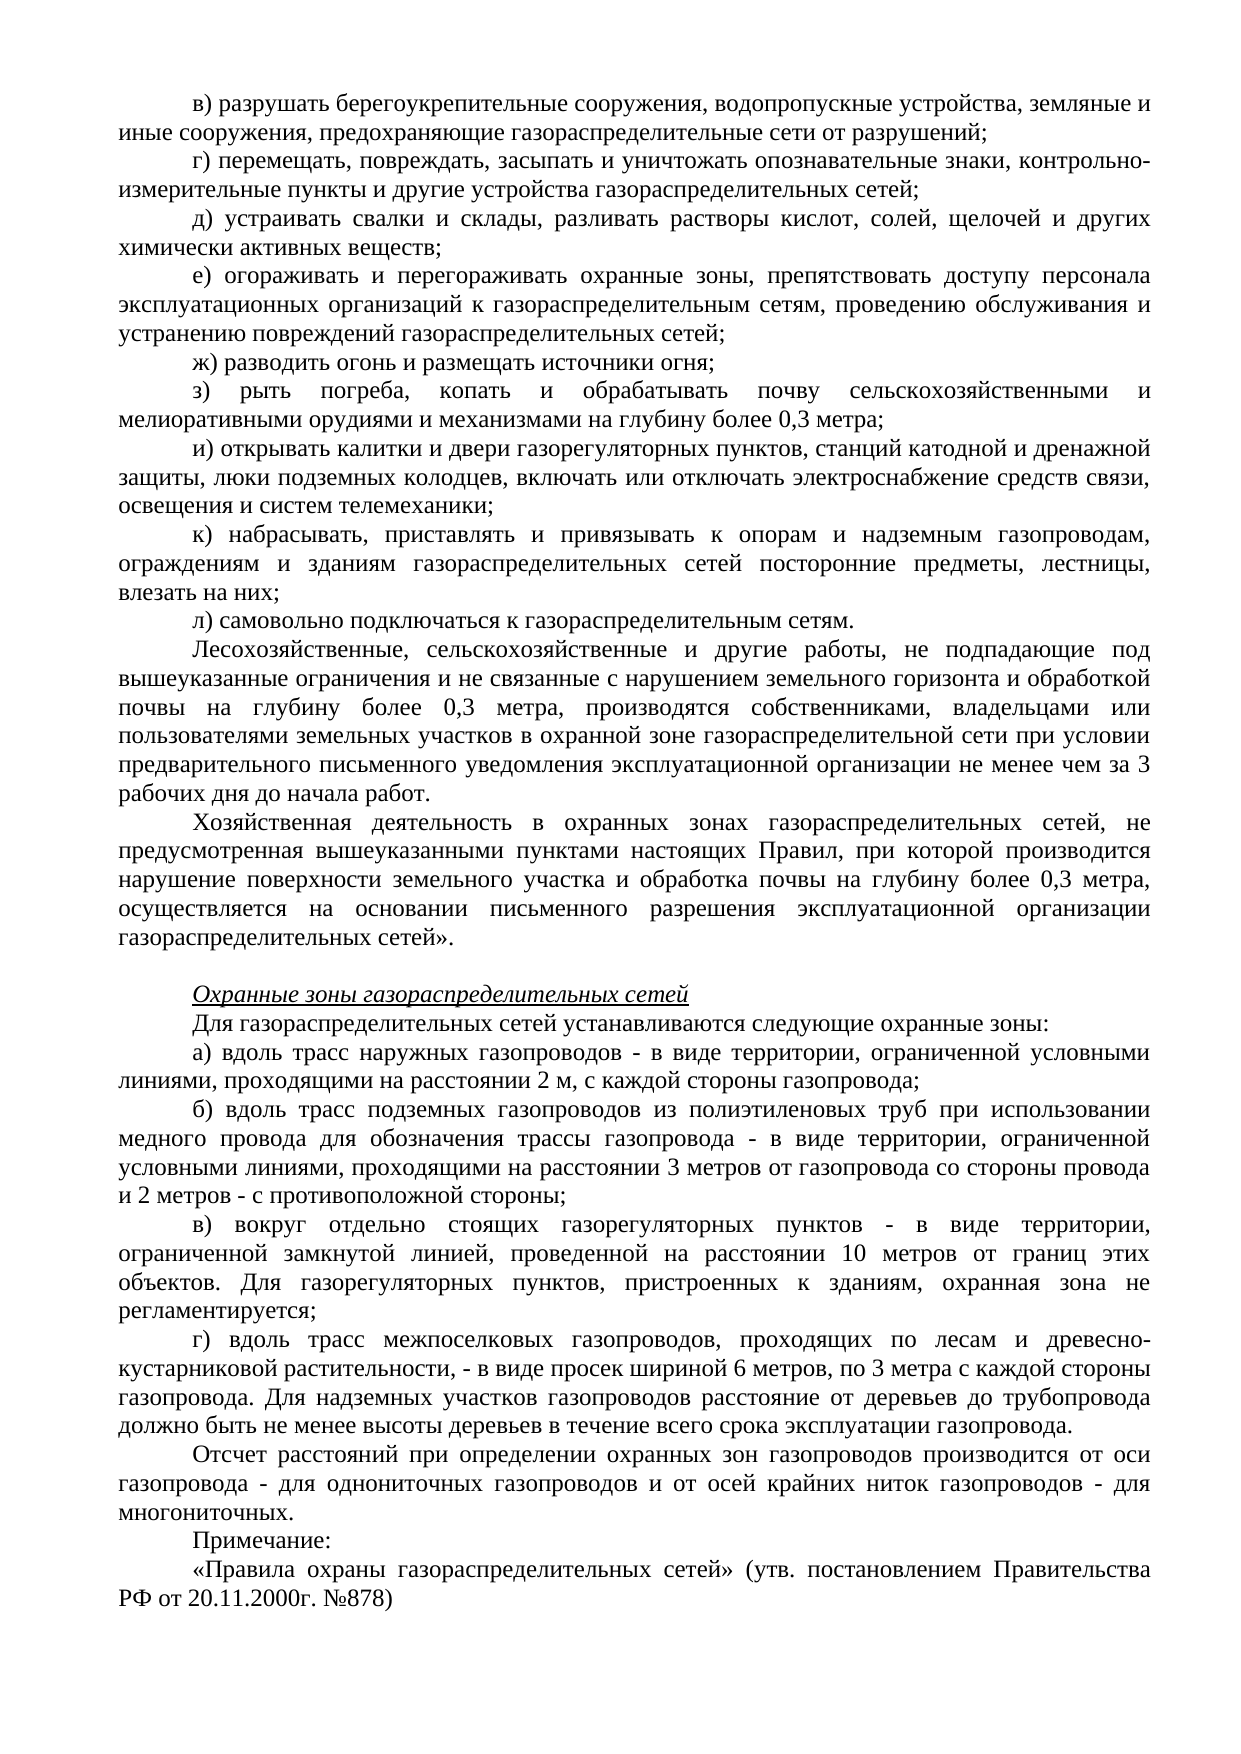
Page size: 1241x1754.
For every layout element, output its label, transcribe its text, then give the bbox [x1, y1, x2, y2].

text Примечание: [118, 1525, 1152, 1554]
text г) перемещать, повреждать, засыпать и уничтожать опознавательные знаки, контрольно-измерительные пункты и другие устройства газораспределительных сетей; [118, 145, 1152, 203]
text «Правила охраны газораспределительных сетей» (утв. постановлением Правительства РФ от 20.11.2000г. №878) [118, 1554, 1152, 1612]
text Охранные зоны газораспределительных сетей [118, 979, 1152, 1008]
text в) вокруг отдельно стоящих газорегуляторных пунктов - в виде территории, ограниченной замкнутой линией, проведенной на расстоянии 10 метров от границ этих объектов. Для газорегуляторных пунктов, пристроенных к зданиям, охранная зона не регламентируется; [118, 1209, 1152, 1324]
text к) набрасывать, приставлять и привязывать к опорам и надземным газопроводам, ограждениям и зданиям газораспределительных сетей посторонние предметы, лестницы, влезать на них; [118, 519, 1152, 605]
text Для газораспределительных сетей устанавливаются следующие охранные зоны: [118, 1008, 1152, 1037]
text Лесохозяйственные, сельскохозяйственные и другие работы, не подпадающие под вышеуказанные ограничения и не связанные с нарушением земельного горизонта и обработкой почвы на глубину более 0,3 метра, производятся собственниками, владельцами или пользователями земельных участков в охранной зоне газораспределительной сети при условии предварительного письменного уведомления эксплуатационной организации не менее чем за 3 рабочих дня до начала работ. [118, 634, 1152, 807]
text в) разрушать берегоукрепительные сооружения, водопропускные устройства, земляные и иные сооружения, предохраняющие газораспределительные сети от разрушений; [118, 88, 1152, 145]
text е) огораживать и перегораживать охранные зоны, препятствовать доступу персонала эксплуатационных организаций к газораспределительным сетям, проведению обслуживания и устранению повреждений газораспределительных сетей; [118, 260, 1152, 347]
text и) открывать калитки и двери газорегуляторных пунктов, станций катодной и дренажной защиты, люки подземных колодцев, включать или отключать электроснабжение средств связи, освещения и систем телемеханики; [118, 433, 1152, 519]
text д) устраивать свалки и склады, разливать растворы кислот, солей, щелочей и других химически активных веществ; [118, 203, 1152, 260]
text л) самовольно подключаться к газораспределительным сетям. [118, 605, 1152, 634]
text ж) разводить огонь и размещать источники огня; [118, 347, 1152, 375]
text з) рыть погреба, копать и обрабатывать почву сельскохозяйственными и мелиоративными орудиями и механизмами на глубину более 0,3 метра; [118, 375, 1152, 433]
text г) вдоль трасс межпоселковых газопроводов, проходящих по лесам и древесно-кустарниковой растительности, - в виде просек шириной 6 метров, по 3 метра с каждой стороны газопровода. Для надземных участков газопроводов расстояние от деревьев до трубопровода должно быть не менее высоты деревьев в течение всего срока эксплуатации газопровода. [118, 1324, 1152, 1439]
text Отсчет расстояний при определении охранных зон газопроводов производится от оси газопровода - для однониточных газопроводов и от осей крайних ниток газопроводов - для многониточных. [118, 1439, 1152, 1525]
text б) вдоль трасс подземных газопроводов из полиэтиленовых труб при использовании медного провода для обозначения трассы газопровода - в виде территории, ограниченной условными линиями, проходящими на расстоянии 3 метров от газопровода со стороны провода и 2 метров - с противоположной стороны; [118, 1094, 1152, 1209]
text а) вдоль трасс наружных газопроводов - в виде территории, ограниченной условными линиями, проходящими на расстоянии 2 м, с каждой стороны газопровода; [118, 1037, 1152, 1094]
text Хозяйственная деятельность в охранных зонах газораспределительных сетей, не предусмотренная вышеуказанными пунктами настоящих Правил, при которой производится нарушение поверхности земельного участка и обработка почвы на глубину более 0,3 метра, осуществляется на основании письменного разрешения эксплуатационной организации газораспределительных сетей». [118, 807, 1152, 950]
